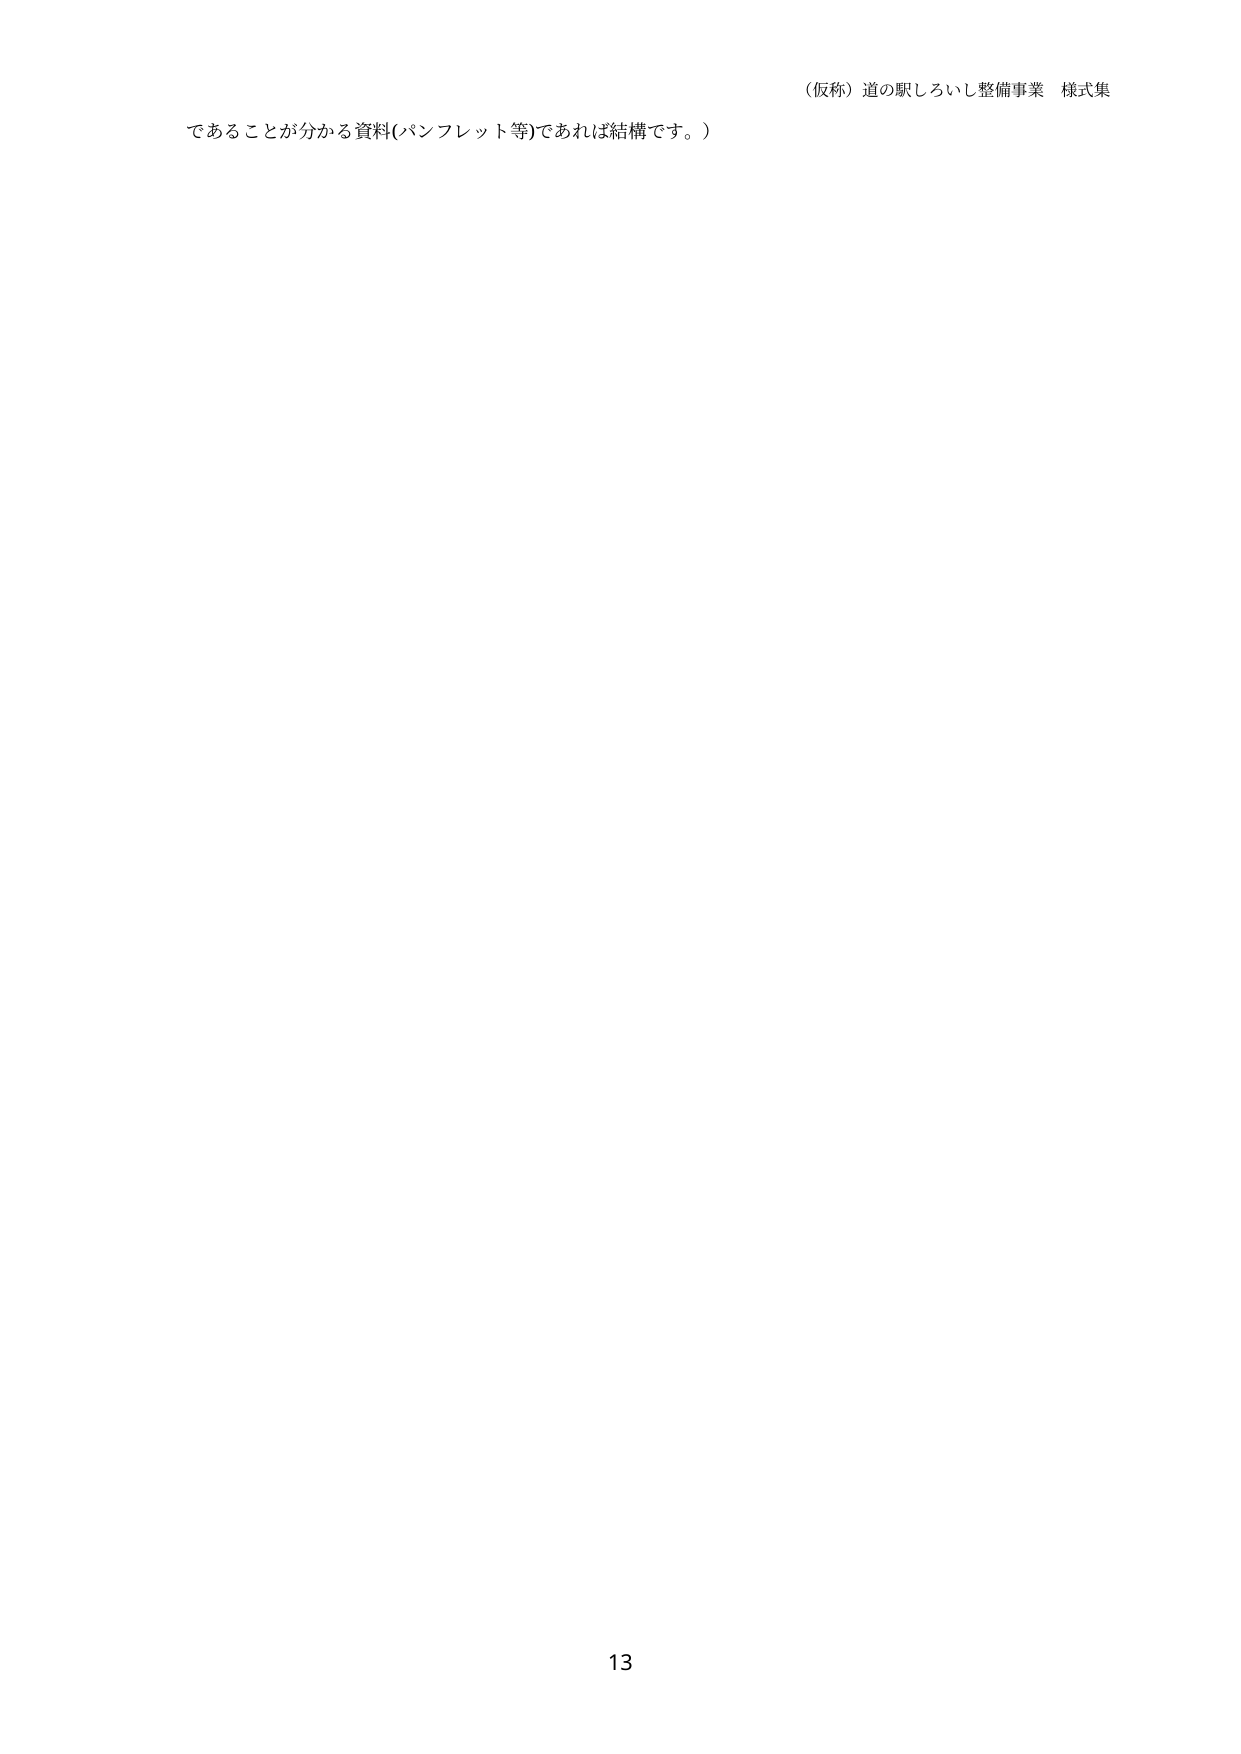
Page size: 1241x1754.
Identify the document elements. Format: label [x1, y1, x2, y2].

text [167, 118, 978, 143]
